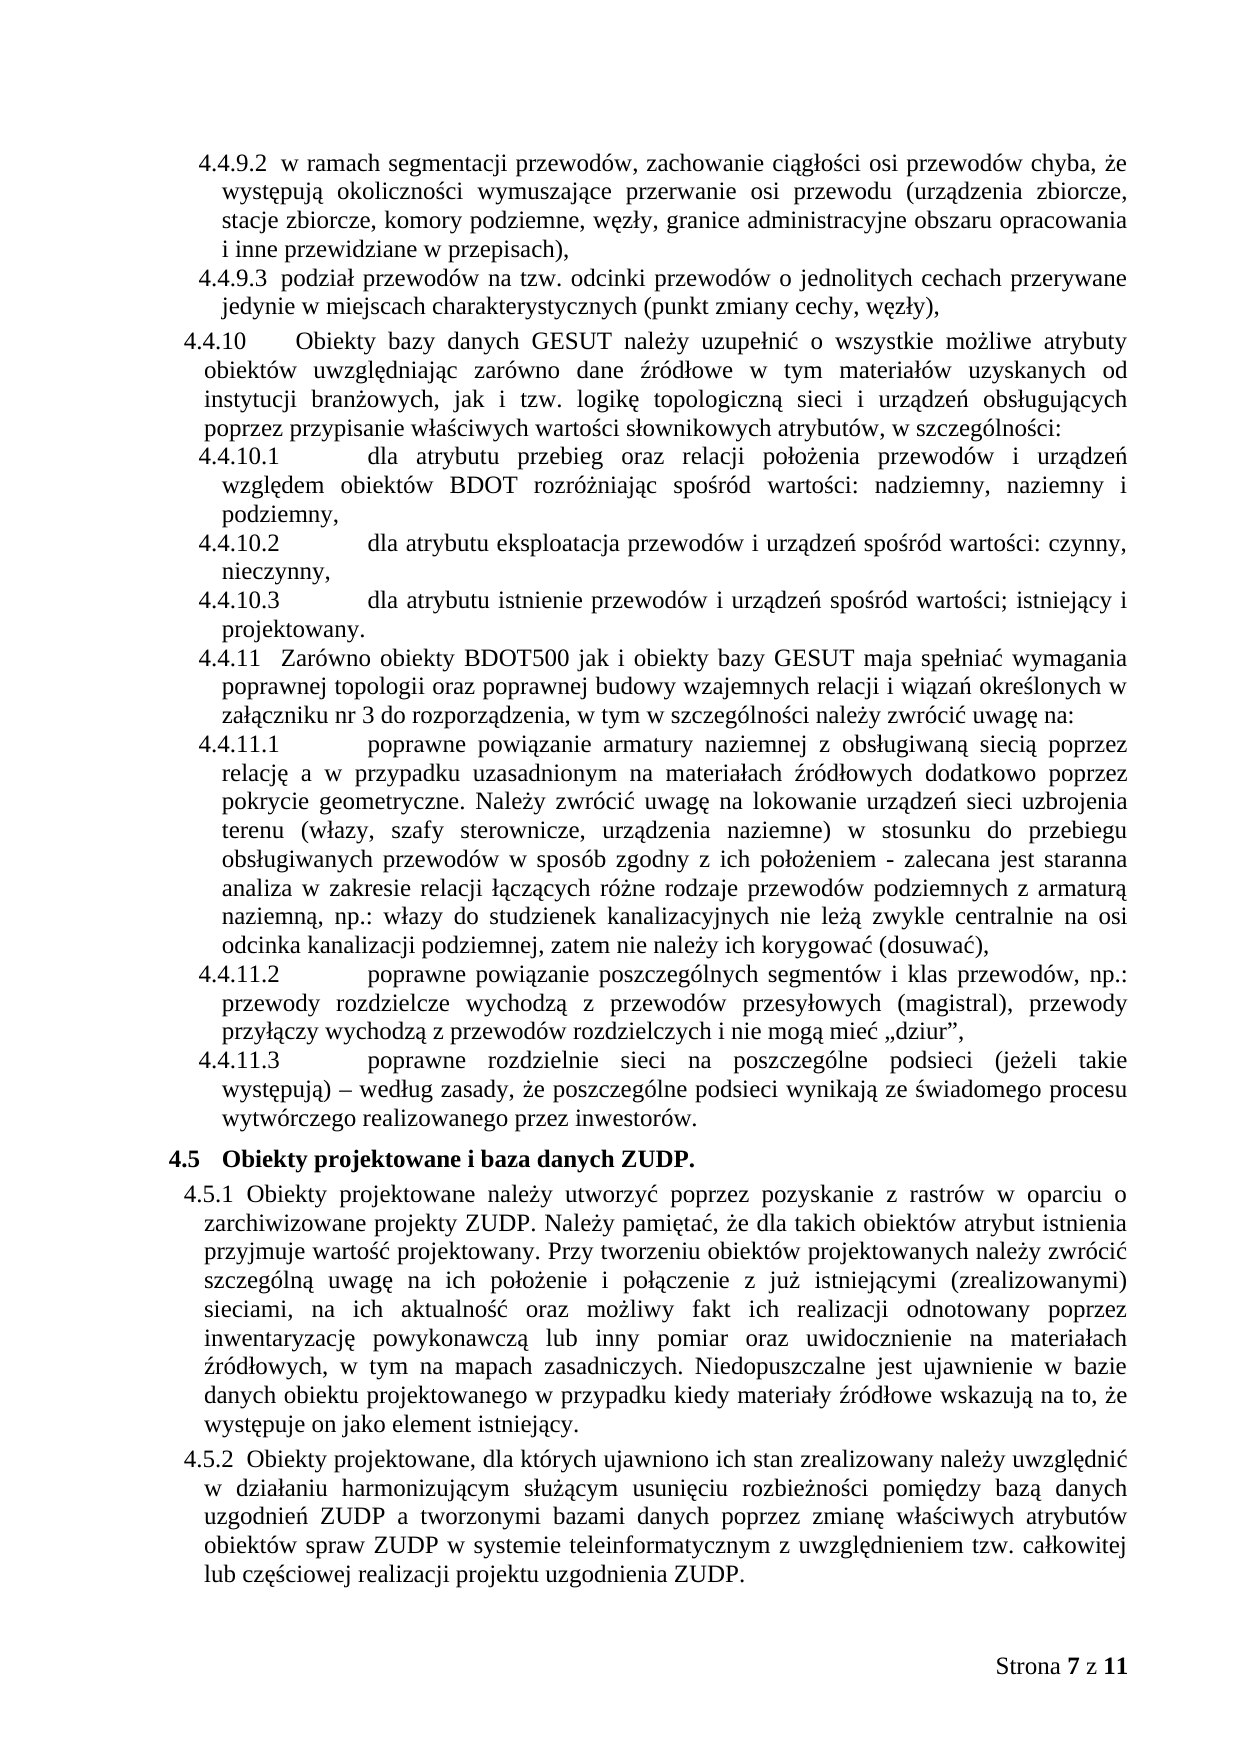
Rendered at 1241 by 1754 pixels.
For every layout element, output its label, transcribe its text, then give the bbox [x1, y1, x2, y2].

list dla atrybutu eksploatacja przewodów i urządzeń spośród wartości: czynny, nieczynny, [192, 528, 1128, 585]
list poprawne powiązanie armatury naziemnej z obsługiwaną siecią poprzez relację a w przypadku uzasadnionym na materiałach źródłowych dodatkowo poprzez pokrycie geometryczne. Należy zwrócić uwagę na lokowanie urządzeń sieci uzbrojenia terenu (włazy, szafy sterownicze, urządzenia naziemne) w stosunku do przebiegu obsługiwanych przewodów w sposób zgodny z ich położeniem - zalecana jest staranna analiza w zakresie relacji łączących różne rodzaje przewodów podziemnych z armaturą naziemną, np.: włazy do studzienek kanalizacyjnych nie leżą zwykle centralnie na osi odcinka kanalizacji podziemnej, zatem nie należy ich korygować (dosuwać), [192, 729, 1128, 959]
list Obiekty projektowane i baza danych ZUDP. [162, 1144, 1128, 1173]
list Obiekty projektowane należy utworzyć poprzez pozyskanie z rastrów w oparciu o zarchiwizowane projekty ZUDP. Należy pamiętać, że dla takich obiektów atrybut istnienia przyjmuje wartość projektowany. Przy tworzeniu obiektów projektowanych należy zwrócić szczególną uwagę na ich położenie i połączenie z już istniejącymi (zrealizowanymi) sieciami, na ich aktualność oraz możliwy fakt ich realizacji odnotowany poprzez inwentaryzację powykonawczą lub inny pomiar oraz uwidocznienie na materiałach źródłowych, w tym na mapach zasadniczych. Niedopuszczalne jest ujawnienie w bazie danych obiektu projektowanego w przypadku kiedy materiały źródłowe wskazują na to, że występuje on jako element istniejący. [177, 1179, 1128, 1438]
list poprawne rozdzielnie sieci na poszczególne podsieci (jeżeli takie występują) – według zasady, że poszczególne podsieci wynikają ze świadomego procesu wytwórczego realizowanego przez inwestorów. [192, 1045, 1128, 1131]
list dla atrybutu istnienie przewodów i urządzeń spośród wartości; istniejący i projektowany. [192, 585, 1128, 643]
list poprawne powiązanie poszczególnych segmentów i klas przewodów, np.: przewody rozdzielcze wychodzą z przewodów przesyłowych (magistral), przewody przyłączy wychodzą z przewodów rozdzielczych i nie mogą mieć „dziur”, [192, 959, 1128, 1045]
list Zarówno obiekty BDOT500 jak i obiekty bazy GESUT maja spełniać wymagania poprawnej topologii oraz poprawnej budowy wzajemnych relacji i wiązań określonych w załączniku nr 3 do rozporządzenia, w tym w szczególności należy zwrócić uwagę na: [192, 643, 1128, 729]
list dla atrybutu przebieg oraz relacji położenia przewodów i urządzeń względem obiektów BDOT rozróżniając spośród wartości: nadziemny, naziemny i podziemny, [192, 441, 1128, 528]
list Obiekty projektowane, dla których ujawniono ich stan zrealizowany należy uwzględnić w działaniu harmonizującym służącym usunięciu rozbieżności pomiędzy bazą danych uzgodnień ZUDP a tworzonymi bazami danych poprzez zmianę właściwych atrybutów obiektów spraw ZUDP w systemie teleinformatycznym z uwzględnieniem tzw. całkowitej lub częściowej realizacji projektu uzgodnienia ZUDP. [177, 1444, 1128, 1588]
list w ramach segmentacji przewodów, zachowanie ciągłości osi przewodów chyba, że występują okoliczności wymuszające przerwanie osi przewodu (urządzenia zbiorcze, stacje zbiorcze, komory podziemne, węzły, granice administracyjne obszaru opracowania i inne przewidziane w przepisach), [192, 148, 1128, 263]
list podział przewodów na tzw. odcinki przewodów o jednolitych cechach przerywane jedynie w miejscach charakterystycznych (punkt zmiany cechy, węzły), [192, 263, 1128, 320]
list Obiekty bazy danych GESUT należy uzupełnić o wszystkie możliwe atrybuty obiektów uwzględniając zarówno dane źródłowe w tym materiałów uzyskanych od instytucji branżowych, jak i tzw. logikę topologiczną sieci i urządzeń obsługujących poprzez przypisanie właściwych wartości słownikowych atrybutów, w szczególności: [177, 326, 1128, 441]
